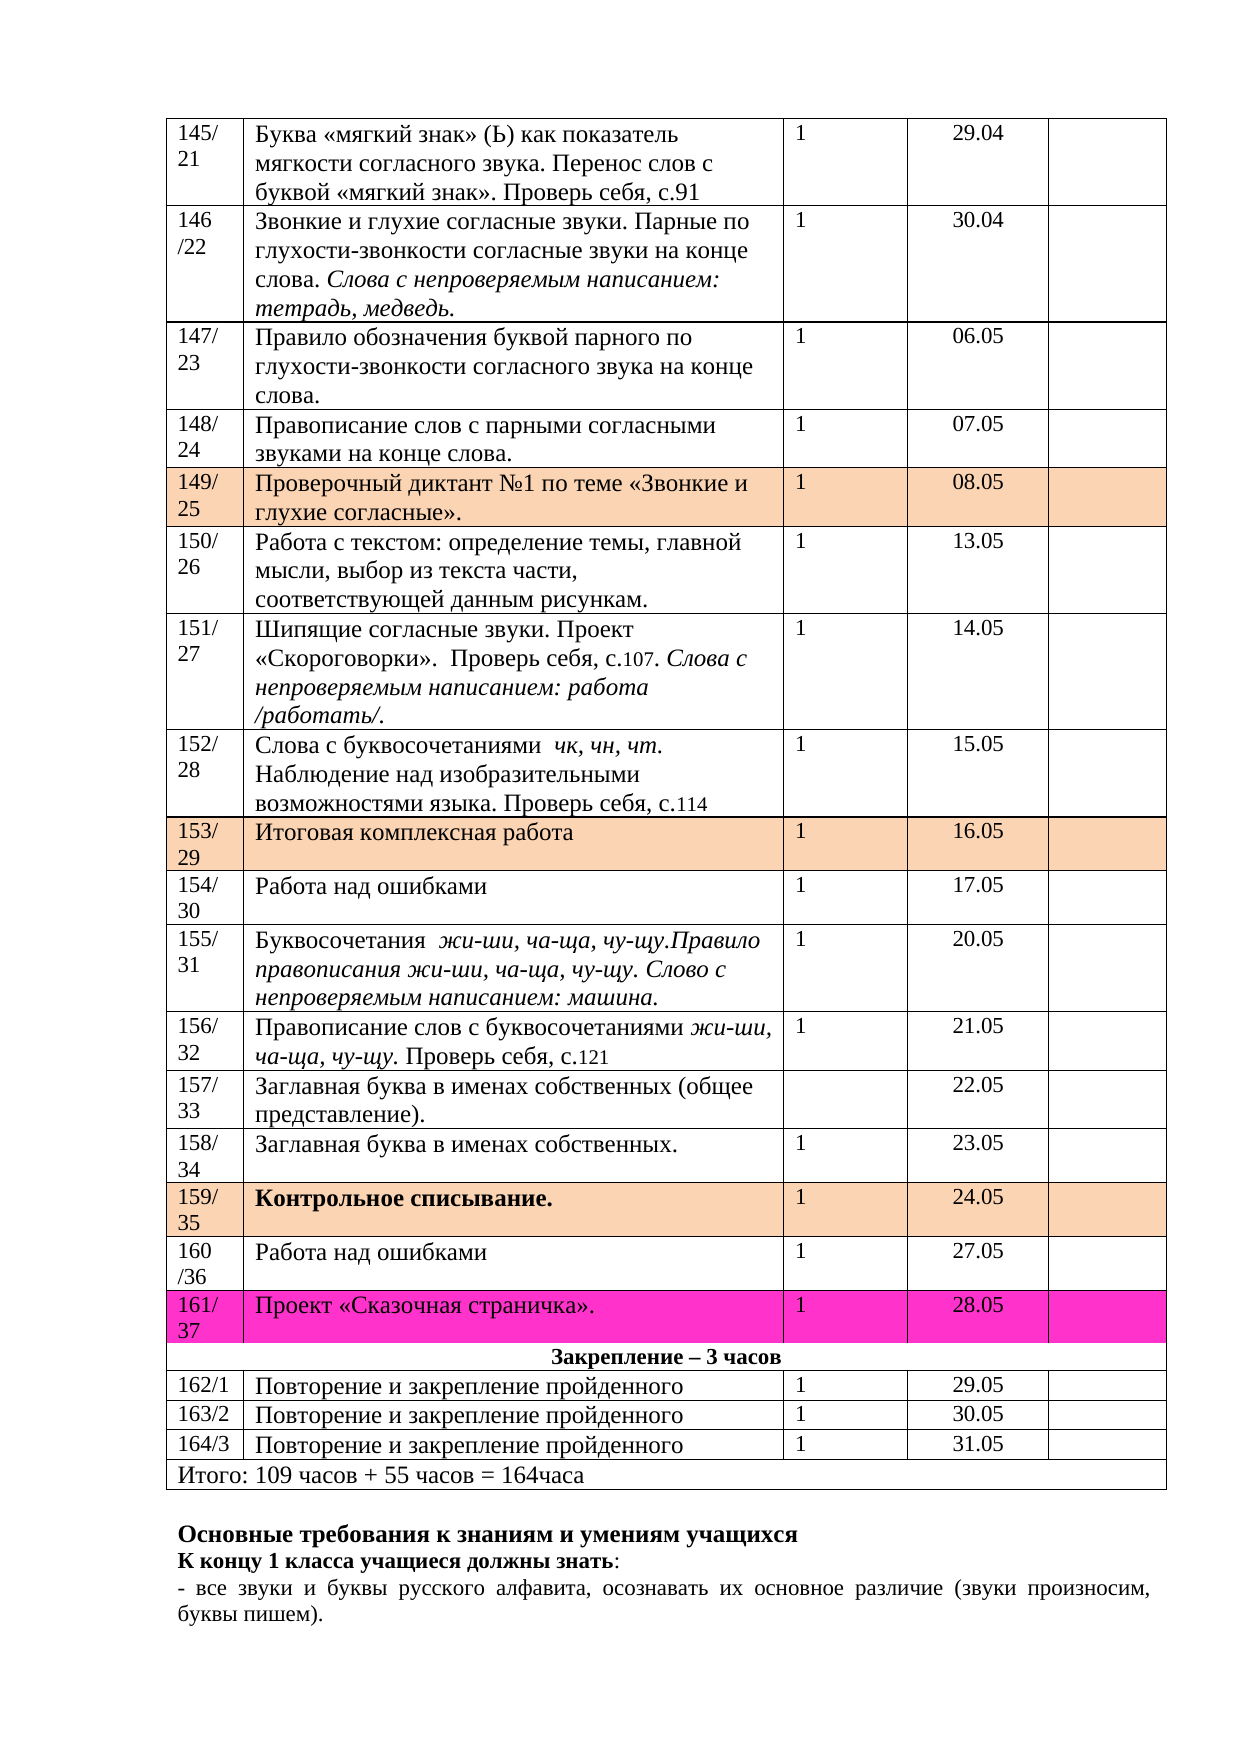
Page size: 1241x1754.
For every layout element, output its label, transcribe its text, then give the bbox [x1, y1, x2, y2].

table_cell Повторение и закрепление пройденного [244, 1430, 783, 1459]
table_cell Итого: 109 часов + 55 часов = 164часа [167, 1460, 1166, 1489]
table_cell [1049, 323, 1166, 409]
table_cell Закрепление – 3 часов [167, 1343, 1166, 1370]
table_cell 06.05 [908, 323, 1048, 409]
table_cell Звонкие и глухие согласные звуки. Парные по глухости-звонкости согласные звуки на конце слова. Слова с непроверяемым написанием: тетрадь, медведь. [244, 206, 783, 321]
table_cell 1 [784, 527, 907, 613]
table_cell 161/ 37 [167, 1291, 243, 1343]
table_cell 1 [784, 468, 907, 526]
table_cell Итоговая комплексная работа [244, 818, 783, 870]
table_cell Проект «Сказочная страничка». [244, 1291, 783, 1343]
table_cell 1 [784, 925, 907, 1011]
table_cell 1 [784, 730, 907, 816]
table_cell 16.05 [908, 818, 1048, 870]
table_cell 29.05 [908, 1371, 1048, 1399]
table_cell 1 [784, 1129, 907, 1182]
table_cell 146 /22 [167, 206, 243, 321]
table_cell 20.05 [908, 925, 1048, 1011]
table_cell 156/ 32 [167, 1012, 243, 1070]
table_cell Повторение и закрепление пройденного [244, 1371, 783, 1399]
table_cell 162/1 [167, 1371, 243, 1399]
table_cell [1049, 871, 1166, 924]
table_cell [1049, 1401, 1166, 1429]
table_cell 1 [784, 1183, 907, 1236]
table_cell [1049, 1371, 1166, 1399]
table_cell 164/3 [167, 1430, 243, 1459]
table_cell 1 [784, 818, 907, 870]
table_cell 154/ 30 [167, 871, 243, 924]
table_cell [1049, 1237, 1166, 1289]
table_cell Контрольное списывание. [244, 1183, 783, 1236]
table_cell Повторение и закрепление пройденного [244, 1401, 783, 1429]
text - все звуки и буквы русского алфавита, осознавать их основное различие (звуки произносим, буквы пишем). [177, 1574, 1152, 1626]
table_cell [1049, 527, 1166, 613]
table_cell [1049, 410, 1166, 467]
table_cell 1 [784, 1012, 907, 1070]
table_cell [1049, 614, 1166, 729]
table_cell [1049, 206, 1166, 321]
table_cell [1049, 818, 1166, 870]
table_cell 23.05 [908, 1129, 1048, 1182]
table_cell 15.05 [908, 730, 1048, 816]
table_cell Правописание слов с буквосочетаниями жи-ши, ча-ща, чу-щу. Проверь себя, с.121 [244, 1012, 783, 1070]
table_cell Буква «мягкий знак» (Ь) как показатель мягкости согласного звука. Перенос слов с буквой «мягкий знак». Проверь себя, с.91 [244, 119, 783, 205]
table_cell 155/ 31 [167, 925, 243, 1011]
table_cell 1 [784, 119, 907, 205]
table_cell 150/ 26 [167, 527, 243, 613]
table_cell [1049, 730, 1166, 816]
table_cell 1 [784, 1291, 907, 1343]
table_cell 1 [784, 410, 907, 467]
table_cell [1049, 468, 1166, 526]
table_cell [1049, 1129, 1166, 1182]
table_cell 22.05 [908, 1071, 1048, 1128]
table_cell Слова с буквосочетаниями чк, чн, чт. Наблюдение над изобразительными возможностями языка. Проверь себя, с.114 [244, 730, 783, 816]
table_cell Работа с текстом: определение темы, главной мысли, выбор из текста части, соответствующей данным рисункам. [244, 527, 783, 613]
table_cell 152/ 28 [167, 730, 243, 816]
table_cell [784, 1071, 907, 1128]
table_cell 149/ 25 [167, 468, 243, 526]
table_cell [1049, 1291, 1166, 1343]
table_cell 31.05 [908, 1430, 1048, 1459]
table_cell 1 [784, 871, 907, 924]
table_cell Заглавная буква в именах собственных (общее представление). [244, 1071, 783, 1128]
table_cell Правило обозначения буквой парного по глухости-звонкости согласного звука на конце слова. [244, 323, 783, 409]
table_cell 1 [784, 1371, 907, 1399]
table_cell Правописание слов с парными согласными звуками на конце слова. [244, 410, 783, 467]
table_cell [1049, 1183, 1166, 1236]
table_cell 147/ 23 [167, 323, 243, 409]
table_cell 07.05 [908, 410, 1048, 467]
table_cell [1049, 925, 1166, 1011]
table_cell 1 [784, 1237, 907, 1289]
table_cell 30.04 [908, 206, 1048, 321]
table_cell 14.05 [908, 614, 1048, 729]
table_cell 17.05 [908, 871, 1048, 924]
text Основные требования к знаниям и умениям учащихся [177, 1519, 1152, 1547]
table_cell 1 [784, 323, 907, 409]
table_cell 29.04 [908, 119, 1048, 205]
table_cell [1049, 1071, 1166, 1128]
table_cell Заглавная буква в именах собственных. [244, 1129, 783, 1182]
table_cell 159/ 35 [167, 1183, 243, 1236]
table_cell [1049, 119, 1166, 205]
table_cell 1 [784, 1401, 907, 1429]
table_cell 163/2 [167, 1401, 243, 1429]
table_cell 151/ 27 [167, 614, 243, 729]
table_cell Работа над ошибками [244, 871, 783, 924]
table_cell 148/ 24 [167, 410, 243, 467]
table_cell [1049, 1012, 1166, 1070]
table_cell Шипящие согласные звуки. Проект «Скороговорки». Проверь себя, с.107. Слова с непроверяемым написанием: работа /работать/. [244, 614, 783, 729]
table_cell 1 [784, 206, 907, 321]
text К концу 1 класса учащиеся должны знать: [177, 1547, 1152, 1574]
table_cell 08.05 [908, 468, 1048, 526]
table_cell 153/ 29 [167, 818, 243, 870]
table_cell 24.05 [908, 1183, 1048, 1236]
table_cell 27.05 [908, 1237, 1048, 1289]
table_cell 1 [784, 614, 907, 729]
table_cell Буквосочетания жи-ши, ча-ща, чу-щу.Правило правописания жи-ши, ча-ща, чу-щу. Слово с непроверяемым написанием: машина. [244, 925, 783, 1011]
table_cell 13.05 [908, 527, 1048, 613]
table_cell 160 /36 [167, 1237, 243, 1289]
table_cell Работа над ошибками [244, 1237, 783, 1289]
table_cell 158/ 34 [167, 1129, 243, 1182]
table_cell 157/ 33 [167, 1071, 243, 1128]
table_cell Проверочный диктант №1 по теме «Звонкие и глухие согласные». [244, 468, 783, 526]
table_cell 145/ 21 [167, 119, 243, 205]
table_cell 30.05 [908, 1401, 1048, 1429]
table_cell [1049, 1430, 1166, 1459]
table_cell 21.05 [908, 1012, 1048, 1070]
table_cell 1 [784, 1430, 907, 1459]
table_cell 28.05 [908, 1291, 1048, 1343]
